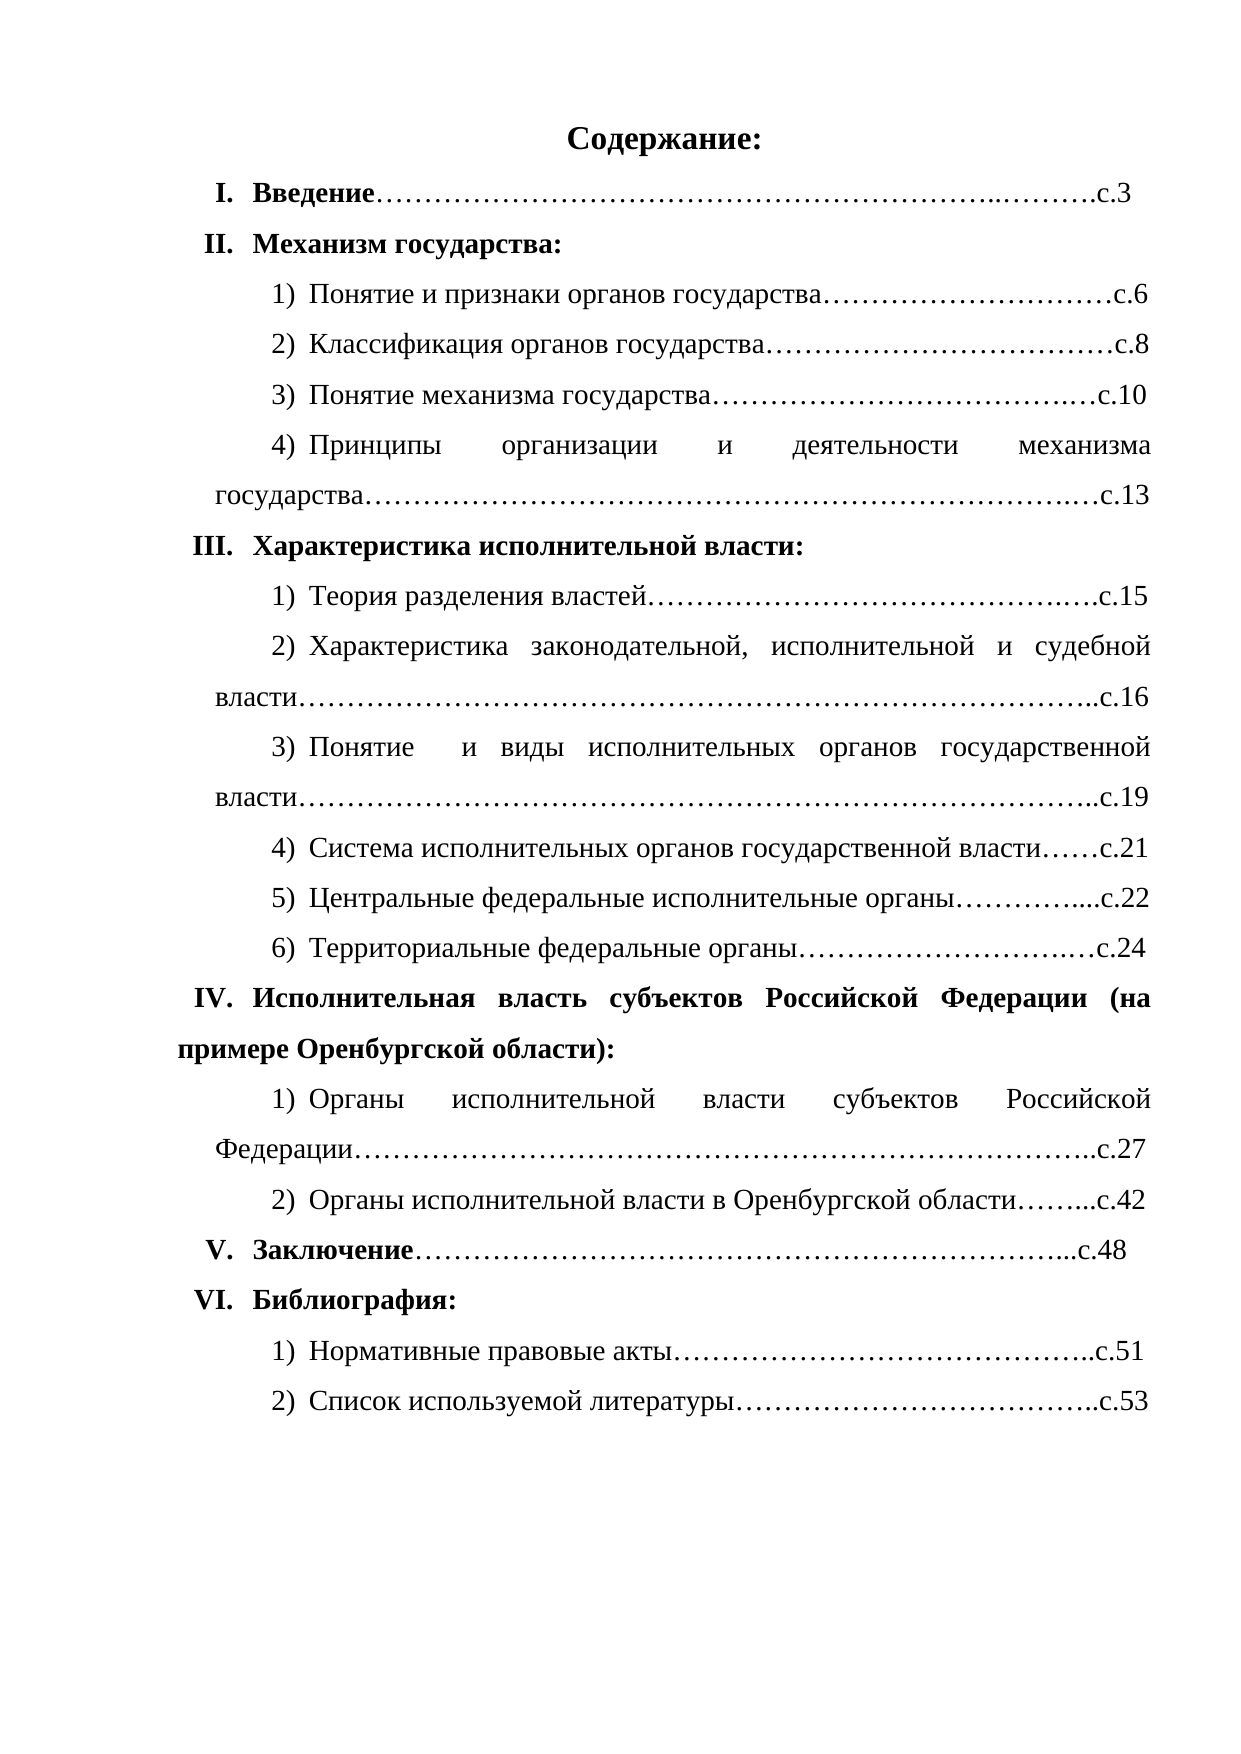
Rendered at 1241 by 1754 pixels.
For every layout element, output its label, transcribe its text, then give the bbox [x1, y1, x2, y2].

list Понятие и признаки органов государства…………………………с.6 [215, 276, 1152, 310]
list Нормативные правовые акты……………………………………..с.51 [215, 1333, 1152, 1366]
list Библиография: [177, 1282, 1152, 1316]
list Классификация органов государства………………………………с.8 [215, 327, 1152, 360]
list Центральные федеральные исполнительные органы…………....с.22 [215, 880, 1152, 913]
list Система исполнительных органов государственной власти……с.21 [215, 830, 1152, 863]
list Органы исполнительной власти субъектов Российской Федерации…………………………………………………………………..с.27 [215, 1081, 1152, 1165]
list Принципы организации и деятельности механизма государства……………………………………………………………….…с.13 [215, 427, 1152, 511]
list Введение………………………………………………………..……….с.3 [177, 176, 1152, 209]
list Понятие и виды исполнительных органов государственной власти………………………………………………………………………..с.19 [215, 729, 1152, 813]
list Территориальные федеральные органы……………………….…с.24 [215, 930, 1152, 964]
text Содержание: [177, 118, 1152, 156]
list Список используемой литературы………………………………..с.53 [215, 1383, 1152, 1417]
list Теория разделения властей…………………………………….….с.15 [215, 578, 1152, 612]
list Органы исполнительной власти в Оренбургской области……...с.42 [215, 1182, 1152, 1215]
list Заключение…………………………………………………………...с.48 [177, 1232, 1152, 1266]
list Механизм государства: [177, 226, 1152, 259]
list Понятие механизма государства……………………………….…с.10 [215, 377, 1152, 410]
list Характеристика исполнительной власти: [177, 528, 1152, 561]
list Исполнительная власть субъектов Российской Федерации (на примере Оренбургской области): [177, 981, 1152, 1064]
list Характеристика законодательной, исполнительной и судебной власти………………………………………………………………………..с.16 [215, 628, 1152, 712]
